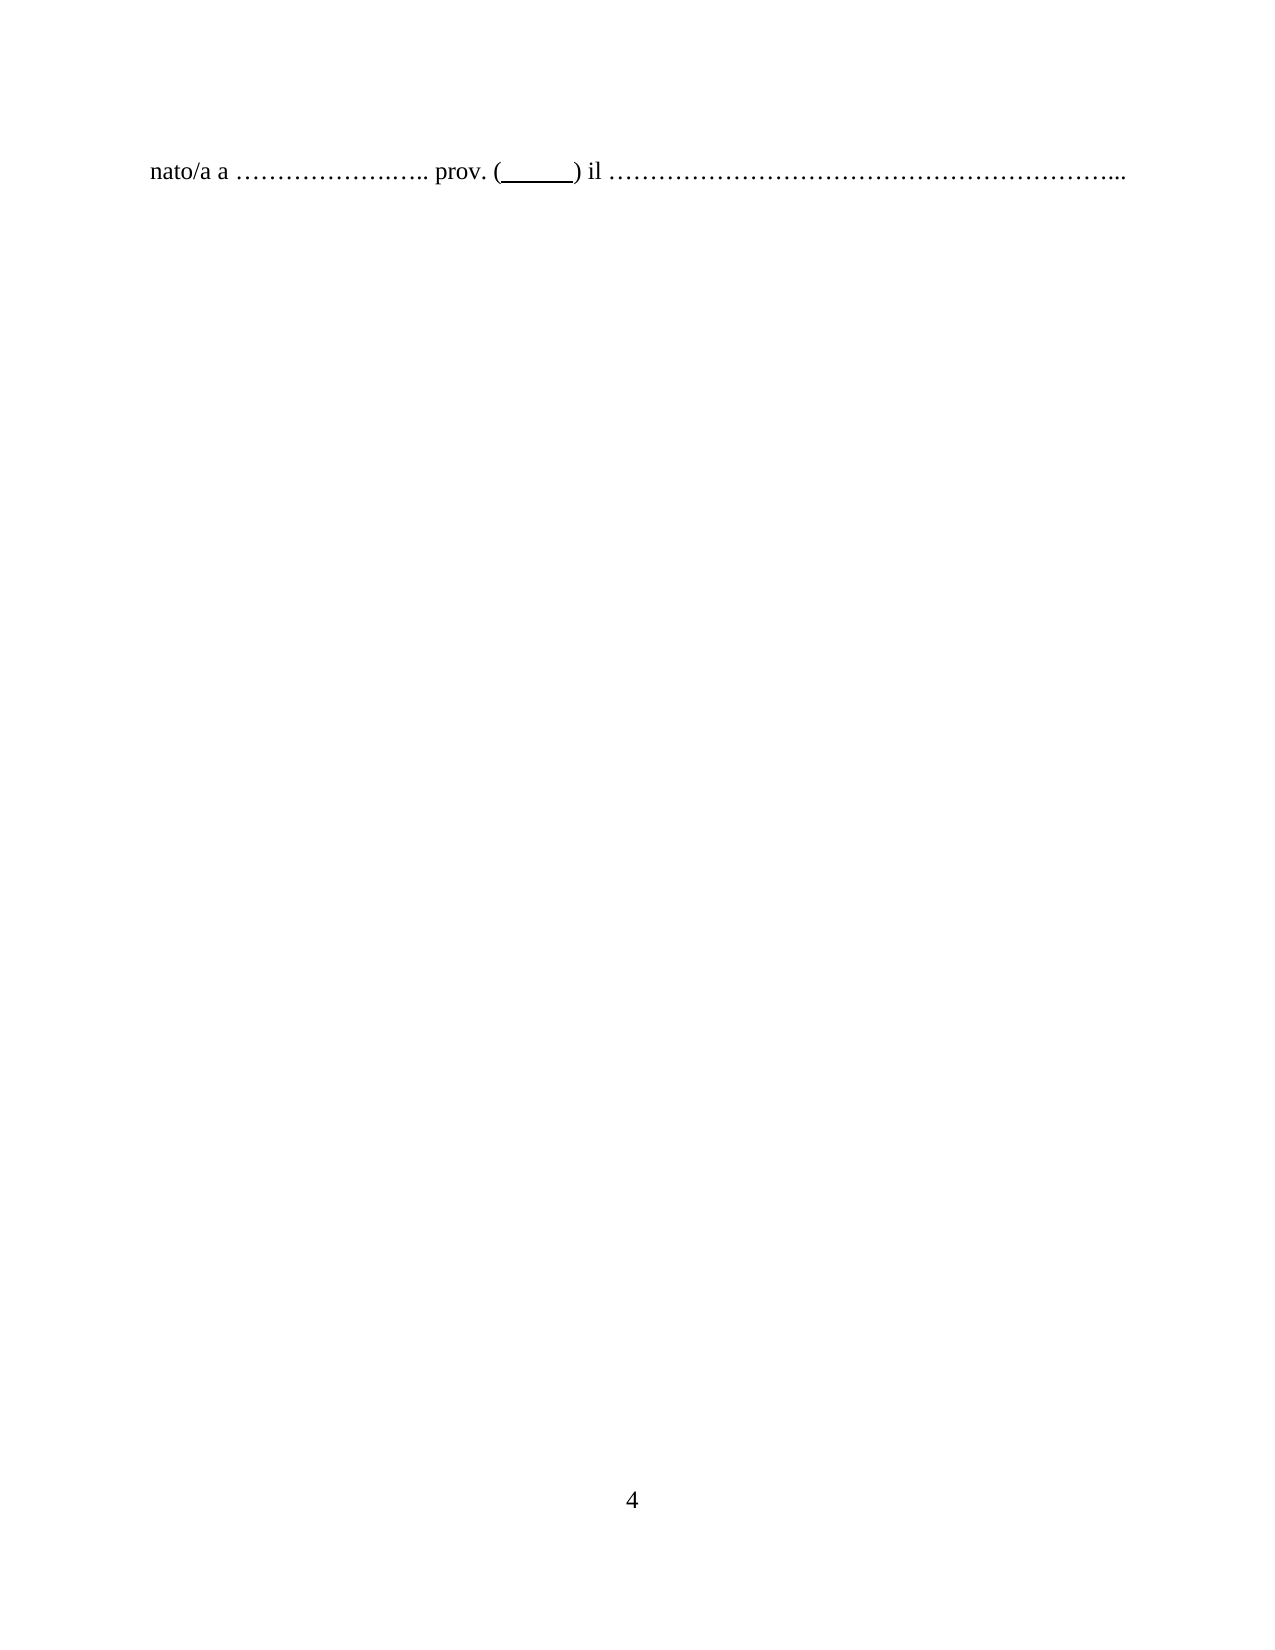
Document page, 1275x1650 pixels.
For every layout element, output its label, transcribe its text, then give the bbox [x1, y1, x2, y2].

text nato/a a ……………….….. prov. ( ) il ……………………………………………………... [150, 156, 1137, 185]
